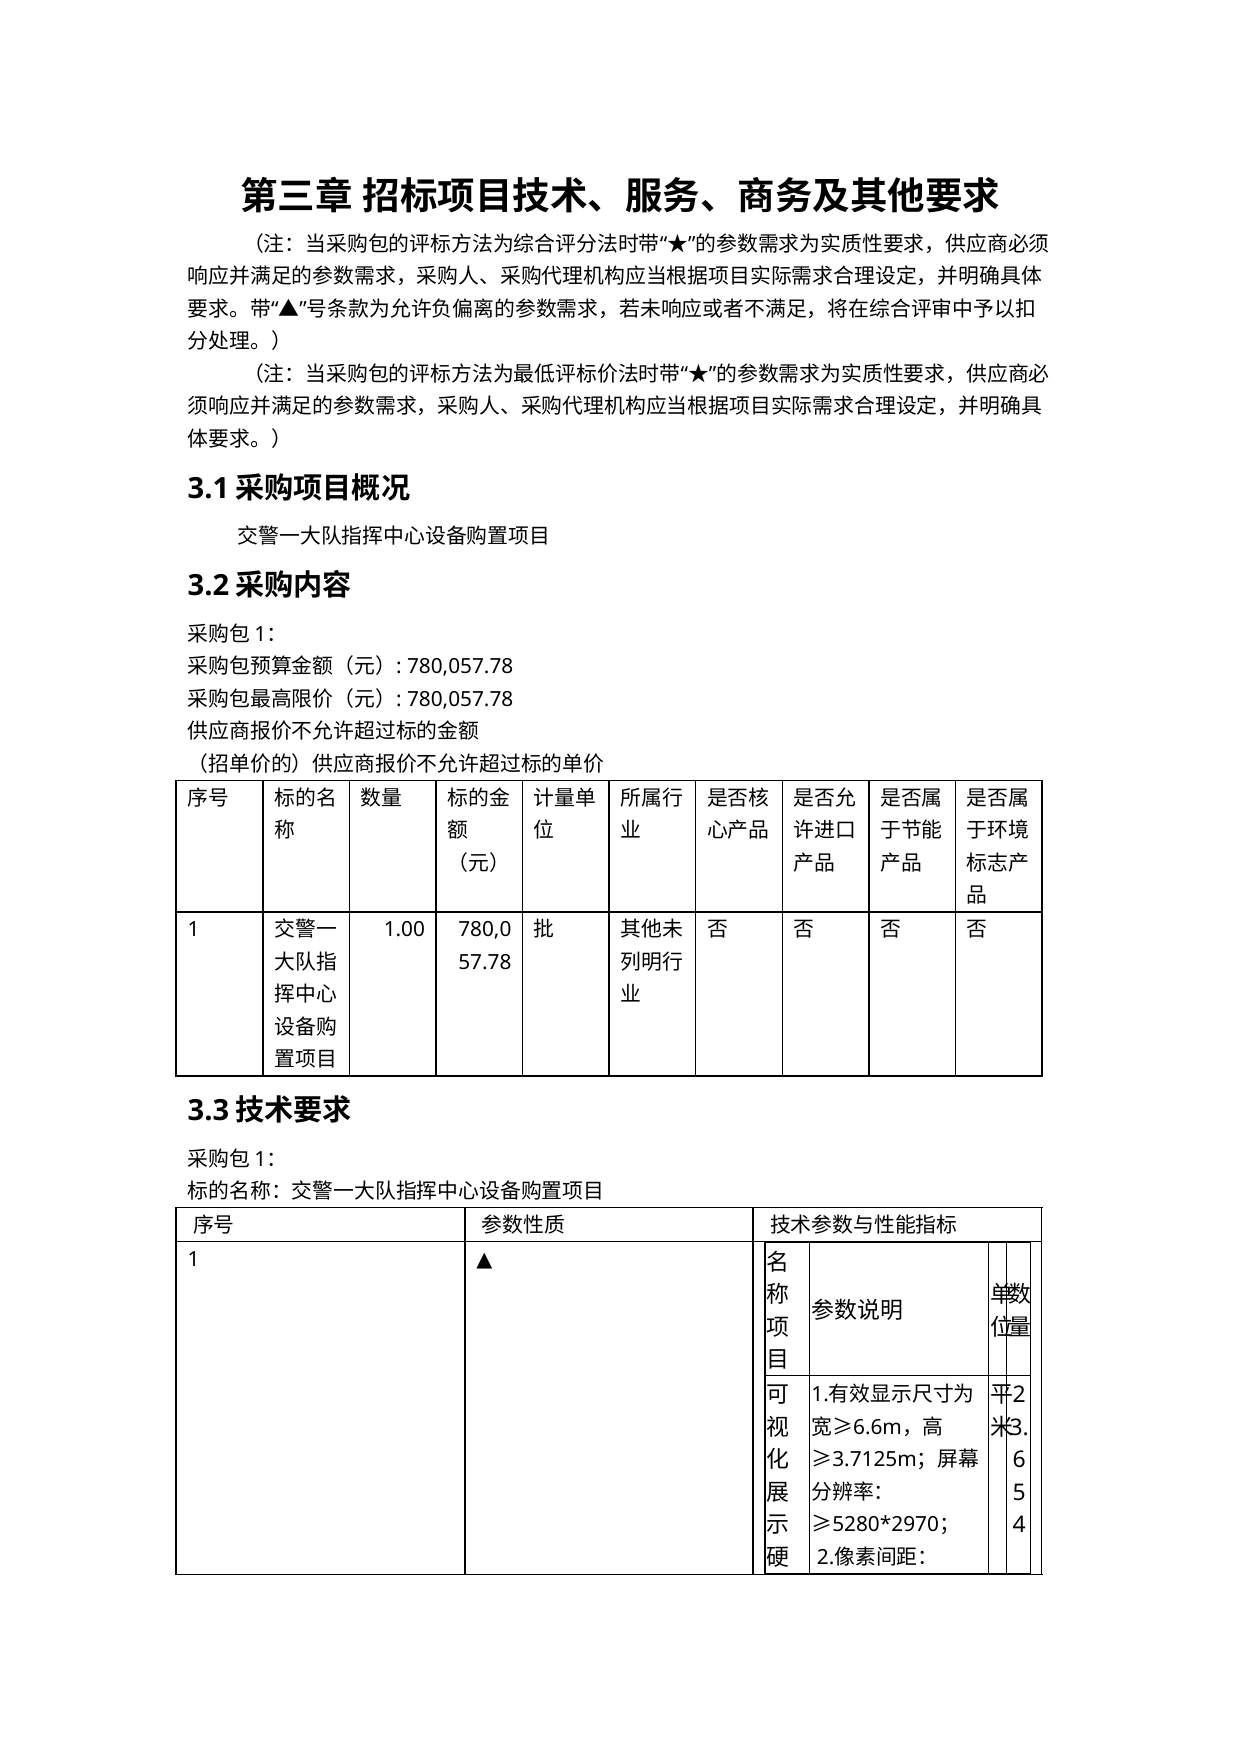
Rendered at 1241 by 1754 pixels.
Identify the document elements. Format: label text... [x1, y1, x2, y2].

table_cell ▲ [466, 1242, 752, 1573]
text 采购包1： [187, 1142, 1053, 1174]
table_cell [1007, 1376, 1030, 1573]
table_cell 1 [177, 913, 262, 1075]
table_header 标的名称 [264, 781, 349, 911]
table_cell 780,057.78 [437, 913, 522, 1075]
table_header 是否属于环境标志产品 [956, 781, 1041, 911]
text 采购包1： [187, 617, 1053, 649]
table_cell 否 [870, 913, 955, 1075]
text 供应商报价不允许超过标的金额 [187, 714, 1053, 747]
table_cell 否 [956, 913, 1041, 1075]
table_header 参数性质 [466, 1208, 752, 1241]
table_cell [810, 1243, 988, 1375]
table_cell [1031, 1242, 1041, 1573]
text 标的名称：交警一大队指挥中心设备购置项目 [187, 1174, 1053, 1207]
table_cell [766, 1376, 809, 1573]
table_cell [754, 1242, 764, 1573]
text 3.3技术要求 [187, 1077, 1053, 1142]
text 3.1采购项目概况 [187, 454, 1053, 519]
text 第三章 招标项目技术、服务、商务及其他要求 [187, 162, 1053, 227]
table_header 数量 [350, 781, 435, 911]
table_cell 其他未列明行业 [610, 913, 695, 1075]
text 采购包预算金额（元）: 780,057.78 [187, 649, 1053, 682]
text 交警一大队指挥中心设备购置项目 [187, 519, 1053, 552]
table_header 是否允许进口产品 [783, 781, 868, 911]
table_header 所属行业 [610, 781, 695, 911]
table_cell 1.00 [350, 913, 435, 1075]
table_cell [989, 1376, 1006, 1573]
table_cell [810, 1376, 988, 1573]
text 采购包最高限价（元）: 780,057.78 [187, 682, 1053, 714]
text （注：当采购包的评标方法为综合评分法时带“★”的参数需求为实质性要求，供应商必须响应并满足的参数需求，采购人、采购代理机构应当根据项目实际需求合理设定，并明确具体要求。带“▲”号条款为允许负偏离的参数需求，若未响应或者不满足，将在综合评审中予以扣分处理。） [187, 227, 1053, 357]
table_cell 1 [177, 1242, 464, 1573]
table_cell 批 [523, 913, 608, 1075]
table_header 计量单位 [523, 781, 608, 911]
text 3.2采购内容 [187, 552, 1053, 617]
table_cell 否 [696, 913, 782, 1075]
table_cell 否 [783, 913, 868, 1075]
text （注：当采购包的评标方法为最低评标价法时带“★”的参数需求为实质性要求，供应商必须响应并满足的参数需求，采购人、采购代理机构应当根据项目实际需求合理设定，并明确具体要求。） [187, 357, 1053, 454]
table_header 是否属于节能产品 [870, 781, 955, 911]
table_header 是否核心产品 [696, 781, 782, 911]
table_header 标的金额 （元） [437, 781, 522, 911]
text （招单价的）供应商报价不允许超过标的单价 [187, 747, 1053, 779]
table_cell 交警一大队指挥中心设备购置项目 [264, 913, 349, 1075]
table_header 序号 [177, 1208, 464, 1241]
table_header 序号 [177, 781, 262, 911]
table_header 技术参数与性能指标 [754, 1208, 1041, 1241]
